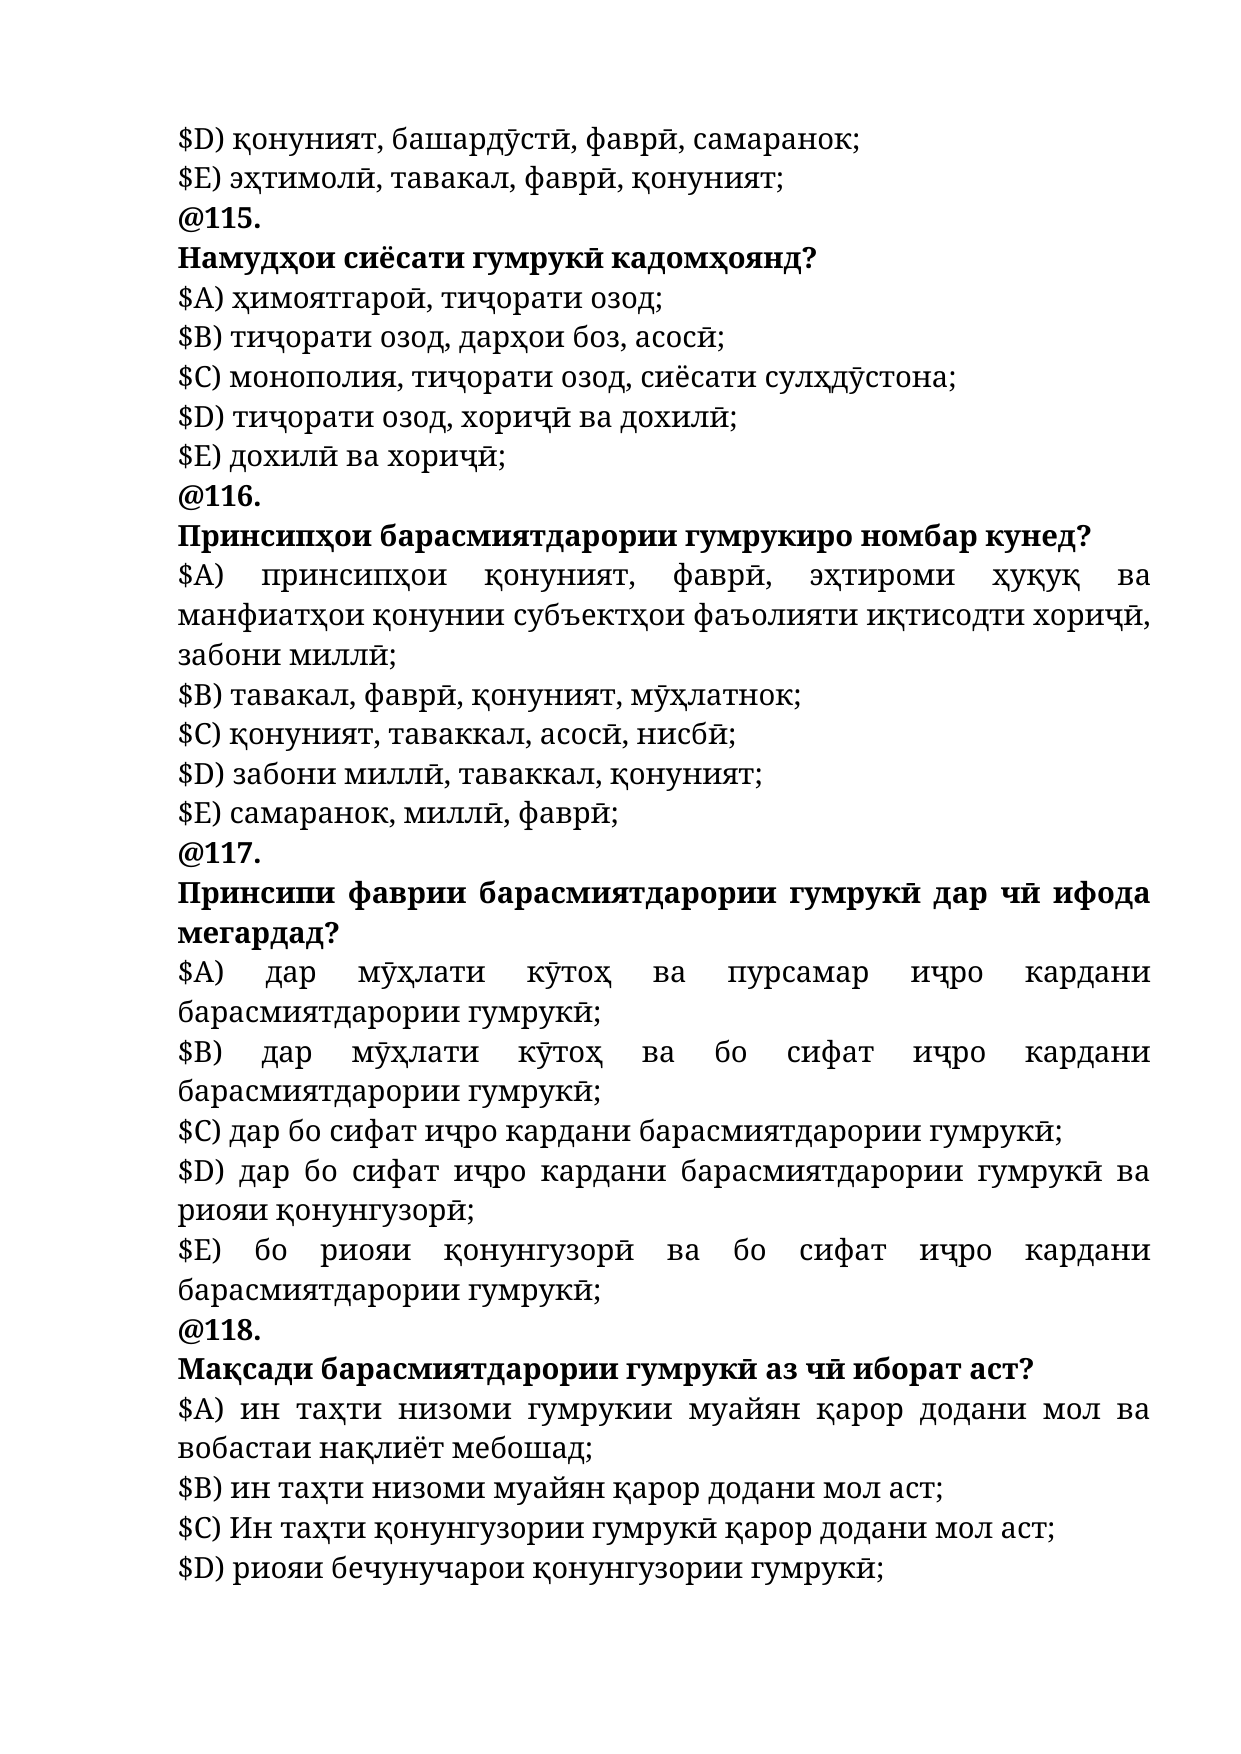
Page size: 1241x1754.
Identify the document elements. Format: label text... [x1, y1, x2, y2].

text $A) дар мӯҳлати кӯтоҳ ва пурсамар иҷро кардани барасмиятдарории гумрукӣ; [177, 952, 1152, 1031]
text Принсипҳои барасмиятдарории гумрукиро номбар кунед? [177, 515, 1152, 555]
text $A) ин таҳти низоми гумрукии муайян қарор додани мол ва вобастаи нақлиёт мебошад; [177, 1388, 1152, 1467]
text $B) дар мӯҳлати кӯтоҳ ва бо сифат иҷро кардани барасмиятдарории гумрукӣ; [177, 1031, 1152, 1110]
text @117. [177, 832, 1152, 872]
text $A) принсипҳои қонуният, фаврӣ, эҳтироми ҳуқуқ ва манфиатҳои қонунии субъектҳои фаъолияти иқтисодти хориҷӣ, забони миллӣ; [177, 555, 1152, 674]
text $E) бо риояи қонунгузорӣ ва бо сифат иҷро кардани барасмиятдарории гумрукӣ; [177, 1229, 1152, 1309]
text Принсипи фаврии барасмиятдарории гумрукӣ дар чӣ ифода мегардад? [177, 872, 1152, 952]
text $D) риояи бечунучарои қонунгузории гумрукӣ; [177, 1547, 1152, 1587]
text Намудҳои сиёсати гумрукӣ кадомҳоянд? [177, 237, 1152, 277]
text $D) тиҷорати озод, хориҷӣ ва дохилӣ; [177, 396, 1152, 436]
text $B) ин таҳти низоми муайян қарор додани мол аст; [177, 1467, 1152, 1507]
text $C) Ин таҳти қонунгузории гумрукӣ қарор додани мол аст; [177, 1507, 1152, 1547]
text $B) тавакал, фаврӣ, қонуният, мӯҳлатнок; [177, 674, 1152, 713]
text $C) қонуният, таваккал, асосӣ, нисбӣ; [177, 713, 1152, 753]
text $C) монополия, тиҷорати озод, сиёсати сулҳдӯстона; [177, 356, 1152, 396]
text $A) ҳимоятгароӣ, тиҷорати озод; [177, 277, 1152, 317]
text $E) самаранок, миллӣ, фаврӣ; [177, 793, 1152, 832]
text @118. [177, 1309, 1152, 1348]
text Мақсади барасмиятдарории гумрукӣ аз чӣ иборат аст? [177, 1348, 1152, 1388]
text $B) тиҷорати озод, дарҳои боз, асосӣ; [177, 317, 1152, 356]
text @116. [177, 475, 1152, 515]
text $E) эҳтимолӣ, тавакал, фаврӣ, қонуният; [177, 158, 1152, 197]
text $D) забони миллӣ, таваккал, қонуният; [177, 753, 1152, 793]
text $E) дохилӣ ва хориҷӣ; [177, 436, 1152, 475]
text $D) қонуният, башардӯстӣ, фаврӣ, самаранок; [177, 118, 1152, 158]
text @115. [177, 197, 1152, 237]
text $C) дар бо сифат иҷро кардани барасмиятдарории гумрукӣ; [177, 1110, 1152, 1150]
text $D) дар бо сифат иҷро кардани барасмиятдарории гумрукӣ ва риояи қонунгузорӣ; [177, 1150, 1152, 1229]
